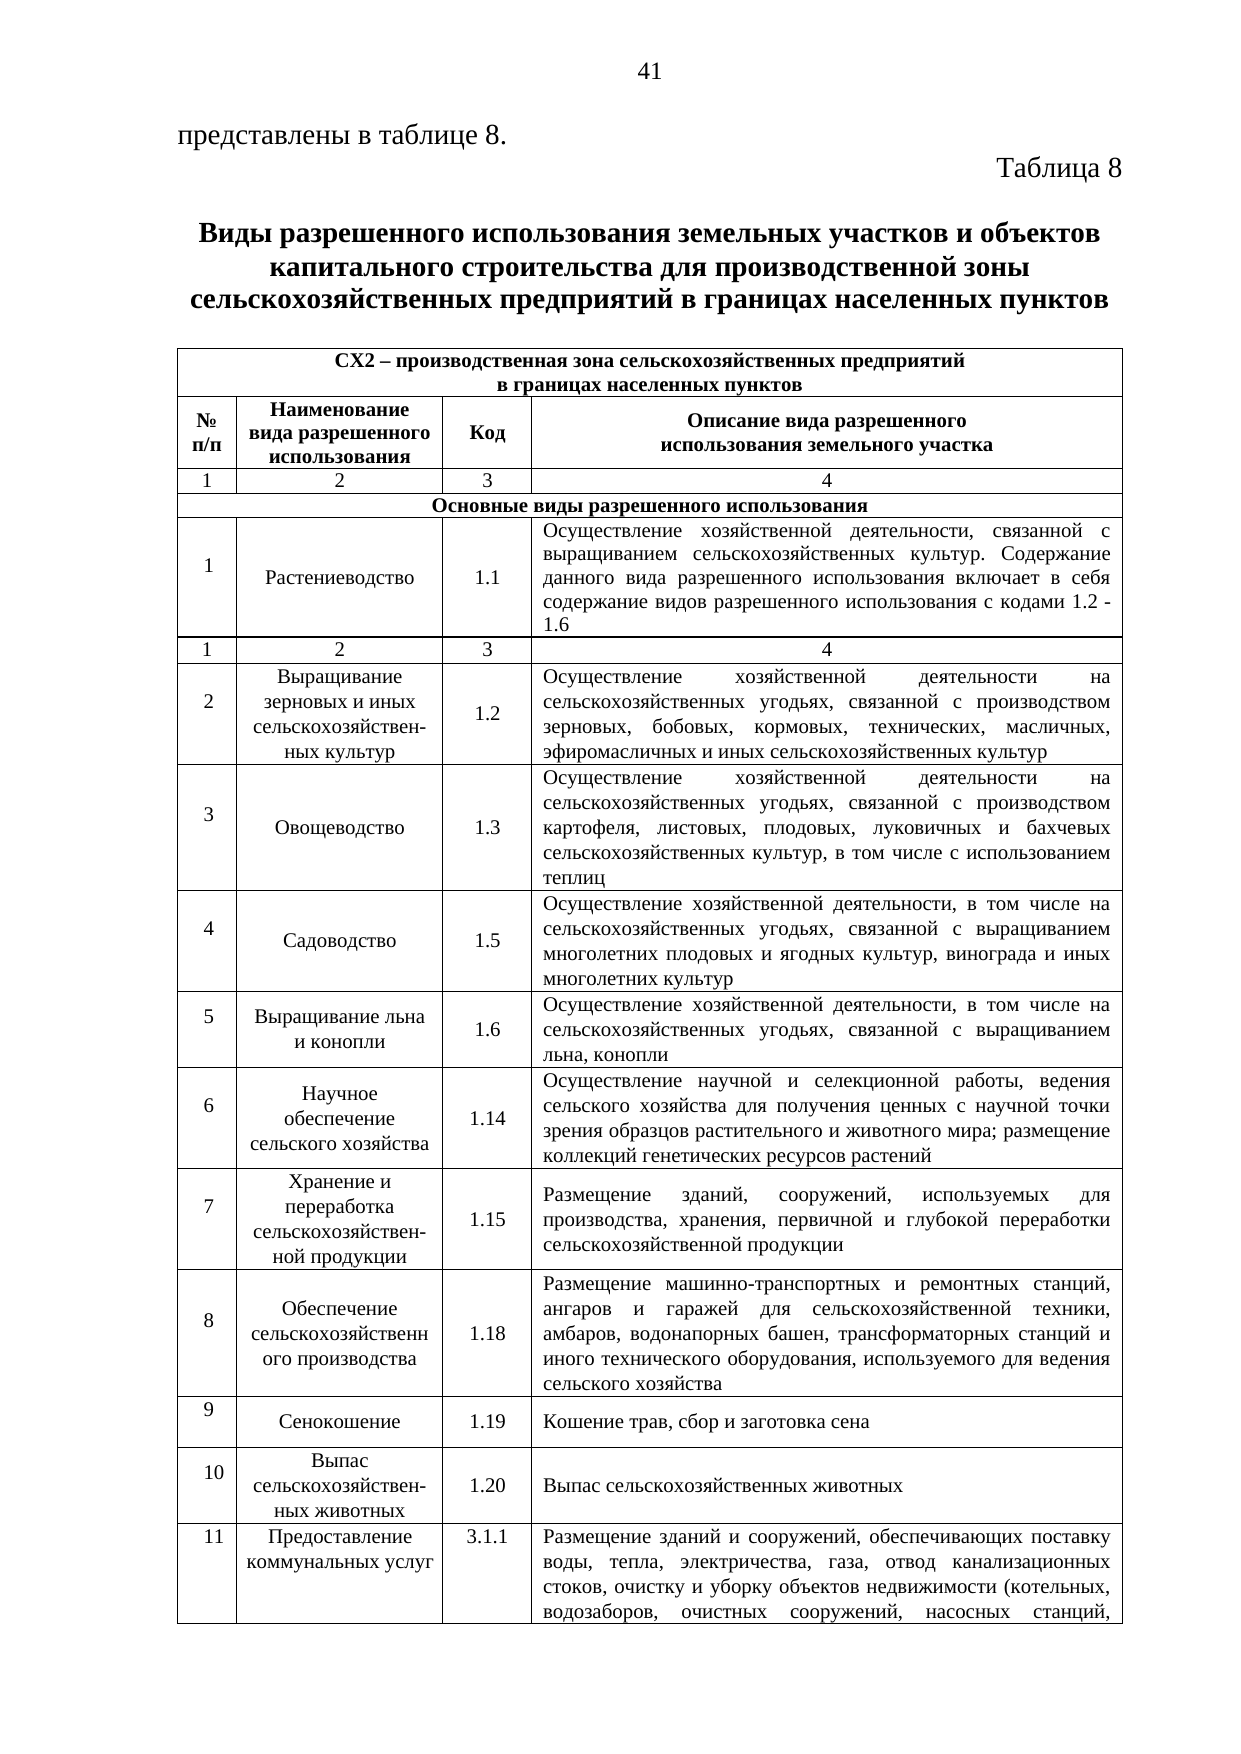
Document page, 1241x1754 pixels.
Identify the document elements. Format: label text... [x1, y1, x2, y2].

table_cell 1.2 [443, 664, 531, 764]
table_cell [178, 1524, 236, 1623]
table_cell Осуществление хозяйственной деятельности, связанной с выращиванием сельскохозяйственных культур. Содержание данного вида разрешенного использования включает в себя содержание видов разрешенного использования с кодами 1.2 - 1.6 [532, 518, 1122, 636]
table_cell 1.15 [443, 1169, 531, 1269]
table_cell Растениеводство [237, 518, 442, 636]
table_cell Основные виды разрешенного использования [178, 494, 1122, 517]
table_cell Выращивание льна и конопли [237, 992, 442, 1067]
table_cell [178, 1068, 236, 1168]
table_cell 1 [178, 469, 236, 493]
table_cell 1.14 [443, 1068, 531, 1168]
table_cell [178, 1448, 236, 1523]
table_cell 1.3 [443, 765, 531, 890]
table_cell Выращивание зерновых и иных сельскохозяйствен-ных культур [237, 664, 442, 764]
table_cell Наименование вида разрешенного использования [237, 397, 442, 468]
table_cell 2 [237, 469, 442, 493]
table_cell [178, 765, 236, 890]
table_cell 3.1.1 [443, 1524, 531, 1623]
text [177, 118, 1122, 151]
table_cell 1.18 [443, 1270, 531, 1396]
table_cell 1.20 [443, 1448, 531, 1523]
table_cell Выпас сельскохозяйственных животных [532, 1448, 1122, 1523]
table_cell Научное обеспечение сельского хозяйства [237, 1068, 442, 1168]
table_cell 1.19 [443, 1397, 531, 1447]
table_cell [178, 1397, 236, 1447]
table_cell Размещение зданий, сооружений, используемых для производства, хранения, первичной и глубокой переработки сельскохозяйственной продукции [532, 1169, 1122, 1269]
table_cell Размещение машинно-транспортных и ремонтных станций, ангаров и гаражей для сельскохозяйственной техники, амбаров, водонапорных башен, трансформаторных станций и иного технического оборудования, используемого для ведения сельского хозяйства [532, 1270, 1122, 1396]
table_cell 4 [532, 469, 1122, 493]
table_cell 1.1 [443, 518, 531, 636]
table_cell Осуществление хозяйственной деятельности, в том числе на сельскохозяйственных угодьях, связанной с выращиванием многолетних плодовых и ягодных культур, винограда и иных многолетних культур [532, 891, 1122, 991]
table_cell 1 [178, 638, 236, 662]
table_cell [178, 1270, 236, 1396]
table_cell Осуществление научной и селекционной работы, ведения сельского хозяйства для получения ценных с научной точки зрения образцов растительного и животного мира; размещение коллекций генетических ресурсов растений [532, 1068, 1122, 1168]
table_cell Кошение трав, сбор и заготовка сена [532, 1397, 1122, 1447]
table_cell 3 [443, 638, 531, 662]
table_cell [178, 664, 236, 764]
table_cell № п/п [178, 397, 236, 468]
text Таблица 8 [177, 151, 1122, 184]
table_cell 1.5 [443, 891, 531, 991]
table_cell Выпас сельскохозяйствен-ных животных [237, 1448, 442, 1523]
table_cell Обеспечение сельскохозяйственного производства [237, 1270, 442, 1396]
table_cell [237, 1524, 442, 1623]
table_cell 1.6 [443, 992, 531, 1067]
table_cell Осуществление хозяйственной деятельности, в том числе на сельскохозяйственных угодьях, связанной с выращиванием льна, конопли [532, 992, 1122, 1067]
table_cell Овощеводство [237, 765, 442, 890]
table_cell Описание вида разрешенного использования земельного участка [532, 397, 1122, 468]
table_cell Хранение и переработка сельскохозяйствен-ной продукции [237, 1169, 442, 1269]
table_header СХ2 – производственная зона сельскохозяйственных предприятий в границах населенных пунктов [178, 349, 1122, 396]
table_cell 4 [532, 638, 1122, 662]
text Виды разрешенного использования земельных участков и объектов капитального строительства для производственной зоны сельскохозяйственных предприятий в границах населенных пунктов [177, 217, 1122, 315]
table_cell Садоводство [237, 891, 442, 991]
table_cell [178, 992, 236, 1067]
table_cell Осуществление хозяйственной деятельности на сельскохозяйственных угодьях, связанной с производством картофеля, листовых, плодовых, луковичных и бахчевых сельскохозяйственных культур, в том числе с использованием теплиц [532, 765, 1122, 890]
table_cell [532, 1524, 1122, 1623]
table_cell [178, 1169, 236, 1269]
table_cell 3 [443, 469, 531, 493]
table_cell [178, 891, 236, 991]
table_cell [178, 518, 236, 636]
table_cell 2 [237, 638, 442, 662]
table_cell Осуществление хозяйственной деятельности на сельскохозяйственных угодьях, связанной с производством зерновых, бобовых, кормовых, технических, масличных, эфиромасличных и иных сельскохозяйственных культур [532, 664, 1122, 764]
table_cell Код [443, 397, 531, 468]
table_cell Сенокошение [237, 1397, 442, 1447]
